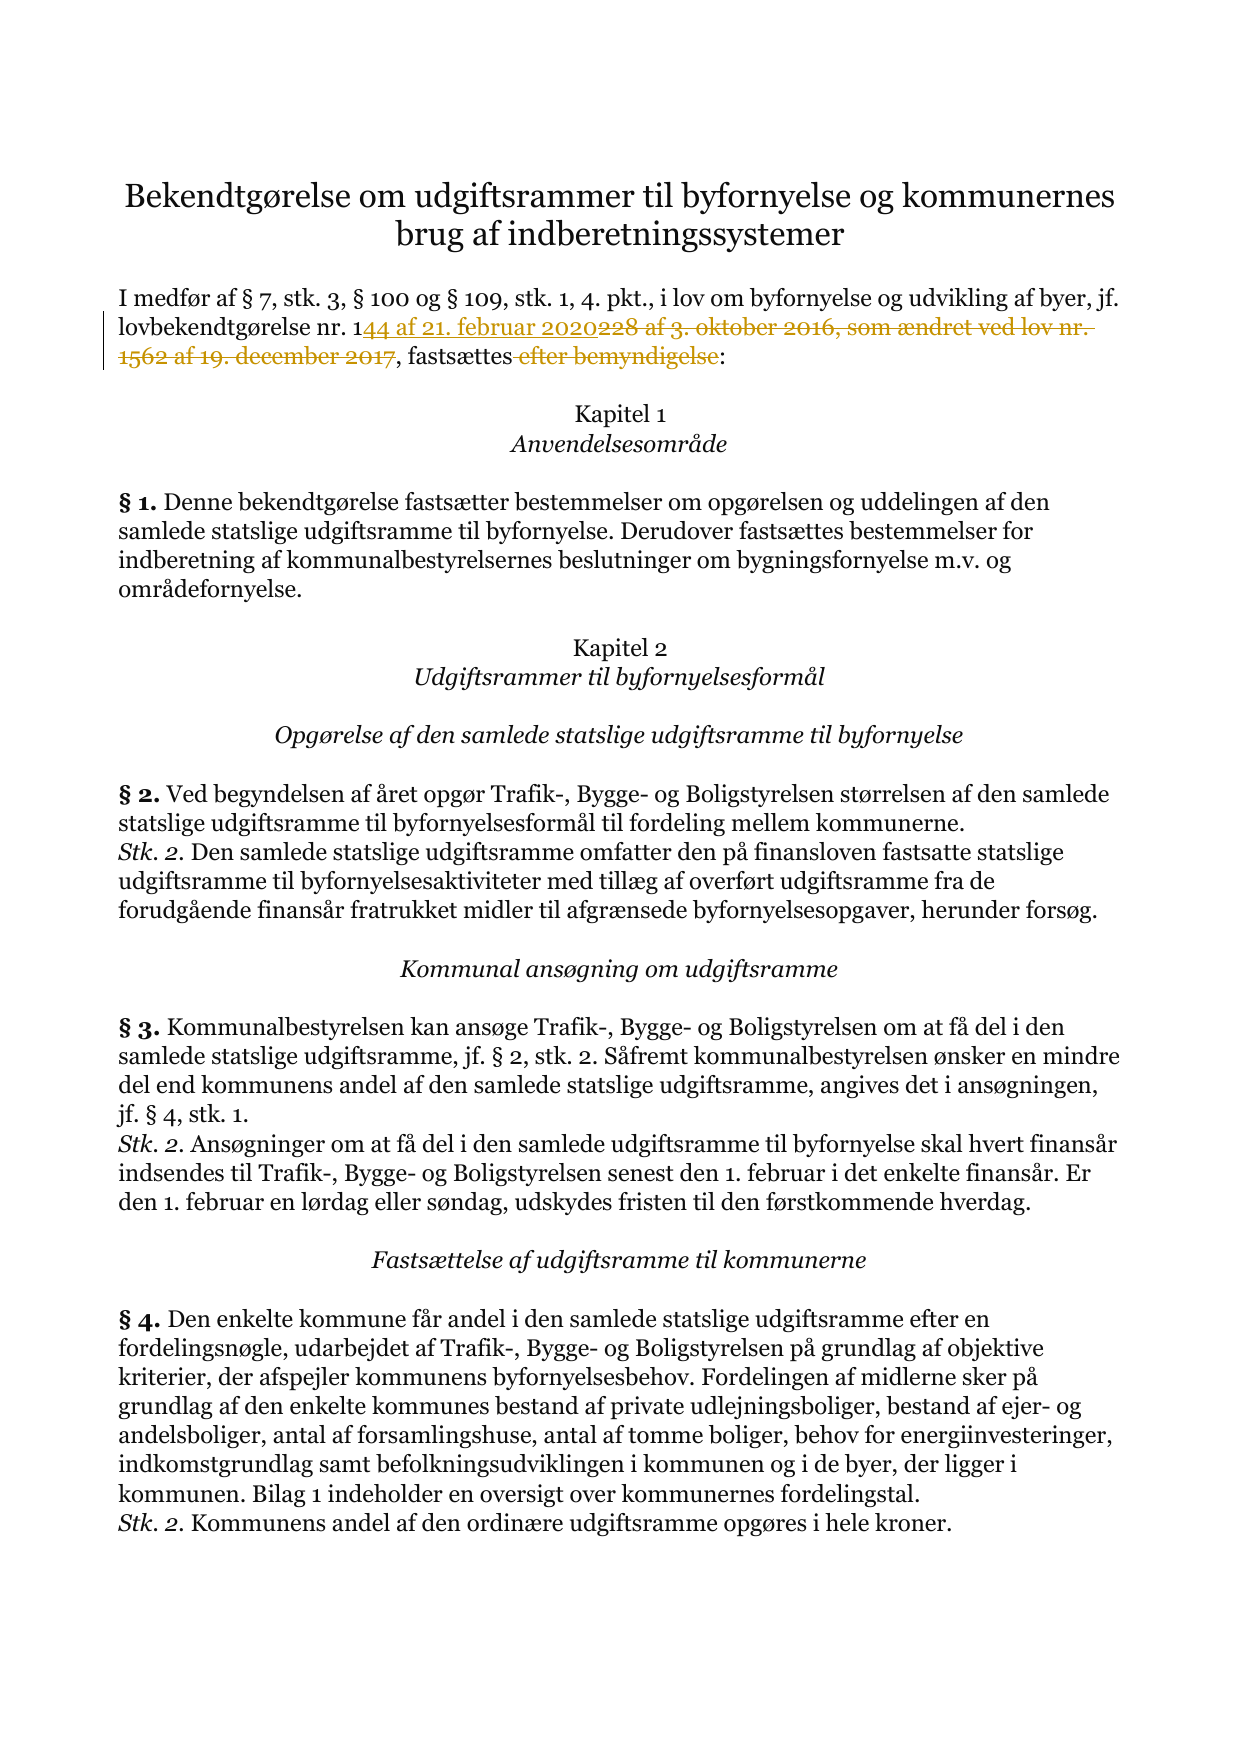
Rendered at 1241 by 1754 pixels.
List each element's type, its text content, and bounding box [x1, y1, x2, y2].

text § 4. Den enkelte kommune får andel i den samlede statslige udgiftsramme efter en fordelingsnøgle, udarbejdet af Trafik-, Bygge- og Boligstyrelsen på grundlag af objektive kriterier, der afspejler kommunens byfornyelsesbehov. Fordelingen af midlerne sker på grundlag af den enkelte kommunes bestand af private udlejningsboliger, bestand af ejer- og andelsboliger, antal af forsamlingshuse, antal af tomme boliger, behov for energiinvesteringer, indkomstgrundlag samt befolkningsudviklingen i kommunen og i de byer, der ligger i kommunen. Bilag 1 indeholder en oversigt over kommunernes fordelingstal. [118, 1303, 1122, 1507]
text Stk. 2. Ansøgninger om at få del i den samlede udgiftsramme til byfornyelse skal hvert finansår indsendes til Trafik-, Bygge- og Boligstyrelsen senest den 1. februar i det enkelte finansår. Er den 1. februar en lørdag eller søndag, udskydes fristen til den førstkommende hverdag. [118, 1128, 1122, 1216]
text Anvendelsesområde [118, 428, 1122, 457]
text Opgørelse af den samlede statslige udgiftsramme til byfornyelse [118, 720, 1122, 749]
text I medfør af § 7, stk. 3, § 100 og § 109, stk. 1, 4. pkt., i lov om byfornyelse og udvikling af byer, jf. lovbekendtgørelse nr. 1, fastsættes: [118, 282, 1122, 370]
text Fastsættelse af udgiftsramme til kommunerne [118, 1245, 1122, 1274]
text Kapitel 2 [118, 632, 1122, 661]
text Kommunal ansøgning om udgiftsramme [118, 953, 1122, 982]
text Stk. 2. Kommunens andel af den ordinære udgiftsramme opgøres i hele kroner. [118, 1507, 1122, 1536]
text § 1. Denne bekendtgørelse fastsætter bestemmelser om opgørelsen og uddelingen af den samlede statslige udgiftsramme til byfornyelse. Derudover fastsættes bestemmelser for indberetning af kommunalbestyrelsernes beslutninger om bygningsfornyelse m.v. og områdefornyelse. [118, 486, 1122, 603]
text Stk. 2. Den samlede statslige udgiftsramme omfatter den på finansloven fastsatte statslige udgiftsramme til byfornyelsesaktiviteter med tillæg af overført udgiftsramme fra de forudgående finansår fratrukket midler til afgrænsede byfornyelsesopgaver, herunder forsøg. [118, 836, 1122, 924]
text § 3. Kommunalbestyrelsen kan ansøge Trafik-, Bygge- og Boligstyrelsen om at få del i den samlede statslige udgiftsramme, jf. § 2, stk. 2. Såfremt kommunalbestyrelsen ønsker en mindre del end kommunens andel af den samlede statslige udgiftsramme, angives det i ansøgningen, jf. § 4, stk. 1. [118, 1011, 1122, 1128]
text Kapitel 1 [118, 399, 1122, 428]
text § 2. Ved begyndelsen af året opgør Trafik-, Bygge- og Boligstyrelsen størrelsen af den samlede statslige udgiftsramme til byfornyelsesformål til fordeling mellem kommunerne. [118, 778, 1122, 836]
text Udgiftsrammer til byfornyelsesformål [118, 661, 1122, 691]
text Bekendtgørelse om udgiftsrammer til byfornyelse og kommunernes brug af indberetningssystemer [118, 177, 1122, 253]
